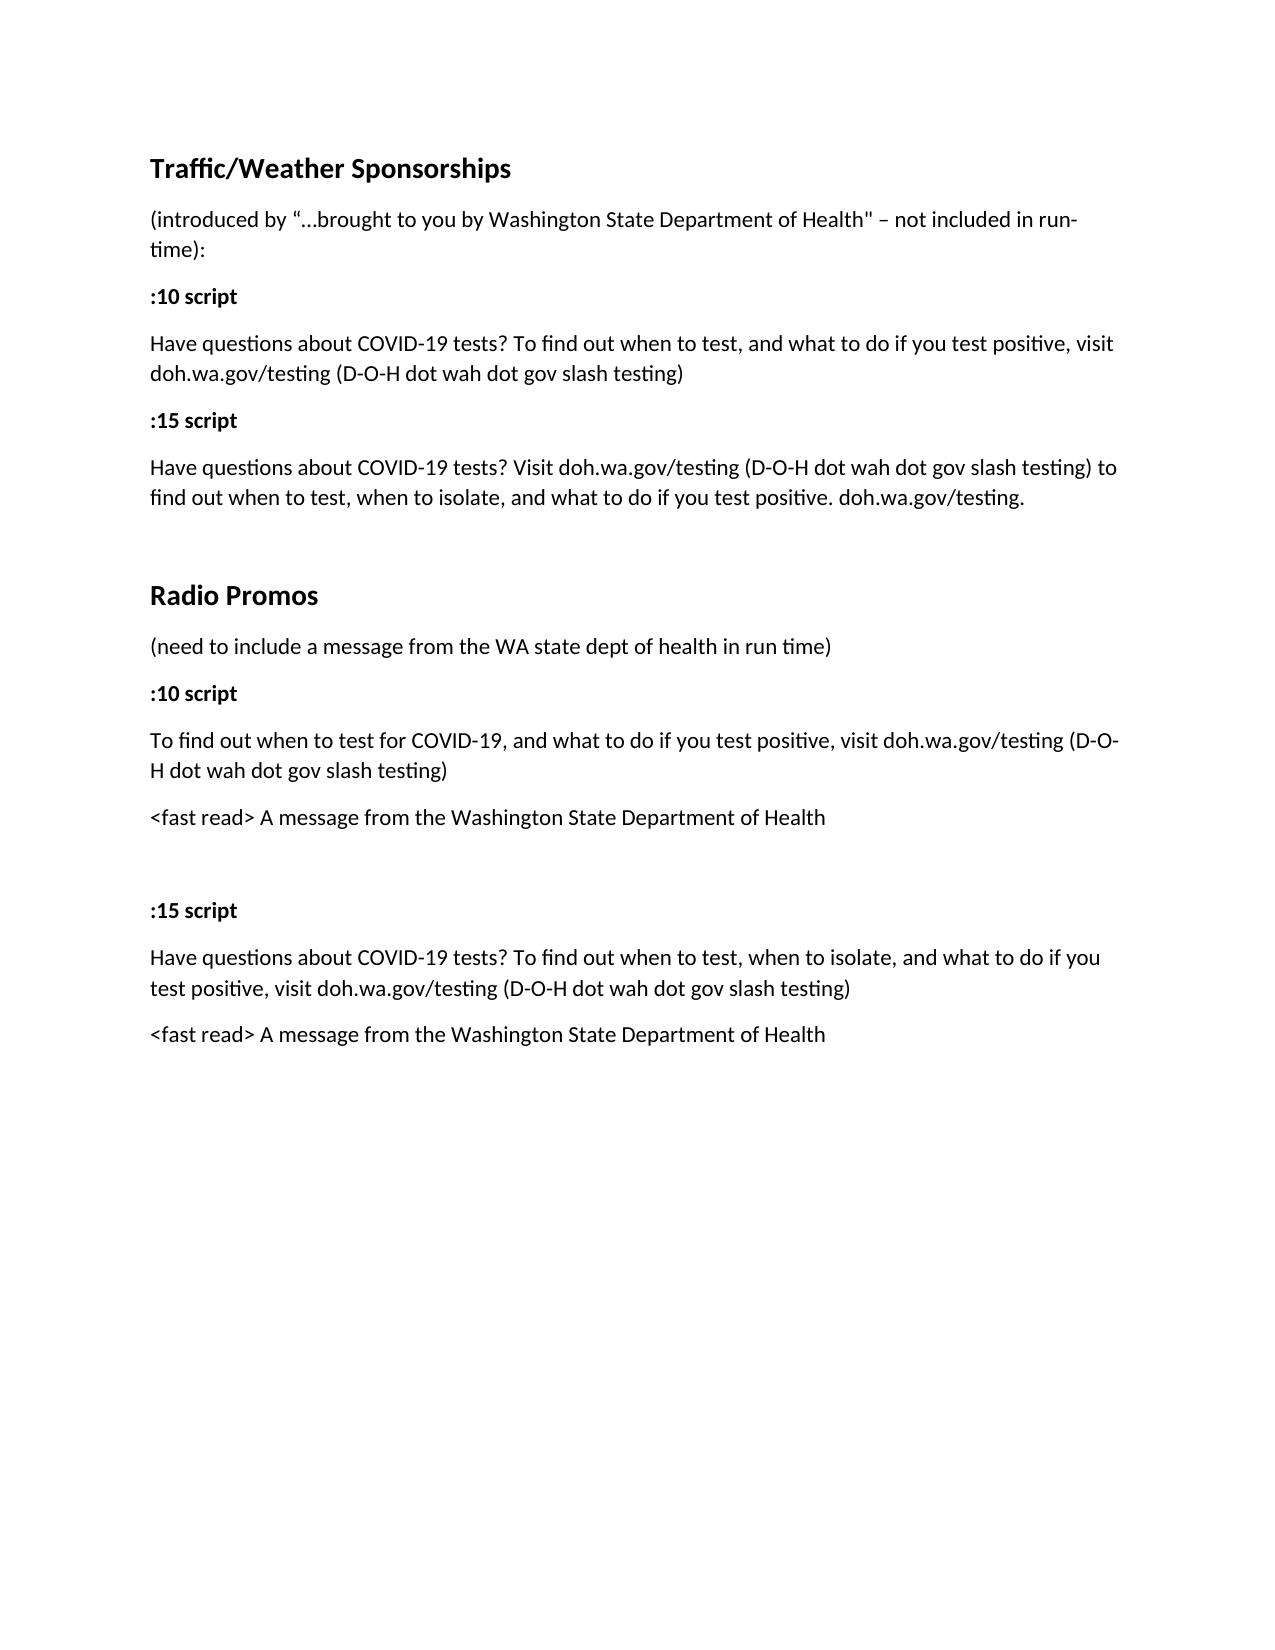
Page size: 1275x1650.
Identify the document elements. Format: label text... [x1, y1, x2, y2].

text To find out when to test for COVID-19, and what to do if you test positive, visit doh.wa.gov/testing (D-O-H dot wah dot gov slash testing) [150, 726, 1125, 784]
text <fast read> A message from the Washington State Department of Health [150, 1021, 1125, 1049]
text Traffic/Weather Sponsorships [150, 150, 1125, 186]
text :15 script [150, 406, 1125, 434]
text :10 script [150, 282, 1125, 310]
text Have questions about COVID-19 tests? To find out when to test, and what to do if you test positive, visit doh.wa.gov/testing (D-O-H dot wah dot gov slash testing) [150, 329, 1125, 387]
text (need to include a message from the WA state dept of health in run time) [150, 632, 1125, 660]
text Have questions about COVID-19 tests? To find out when to test, when to isolate, and what to do if you test positive, visit doh.wa.gov/testing (D-O-H dot wah dot gov slash testing) [150, 943, 1125, 1002]
text :10 script [150, 679, 1125, 707]
text Radio Promos [150, 577, 1125, 613]
text (introduced by “…brought to you by Washington State Department of Health" – not included in run-time): [150, 205, 1125, 263]
text <fast read> A message from the Washington State Department of Health [150, 803, 1125, 831]
text Have questions about COVID-19 tests? Visit doh.wa.gov/testing (D-O-H dot wah dot gov slash testing) to find out when to test, when to isolate, and what to do if you test positive. doh.wa.gov/testing. [150, 453, 1125, 511]
text :15 script [150, 897, 1125, 925]
